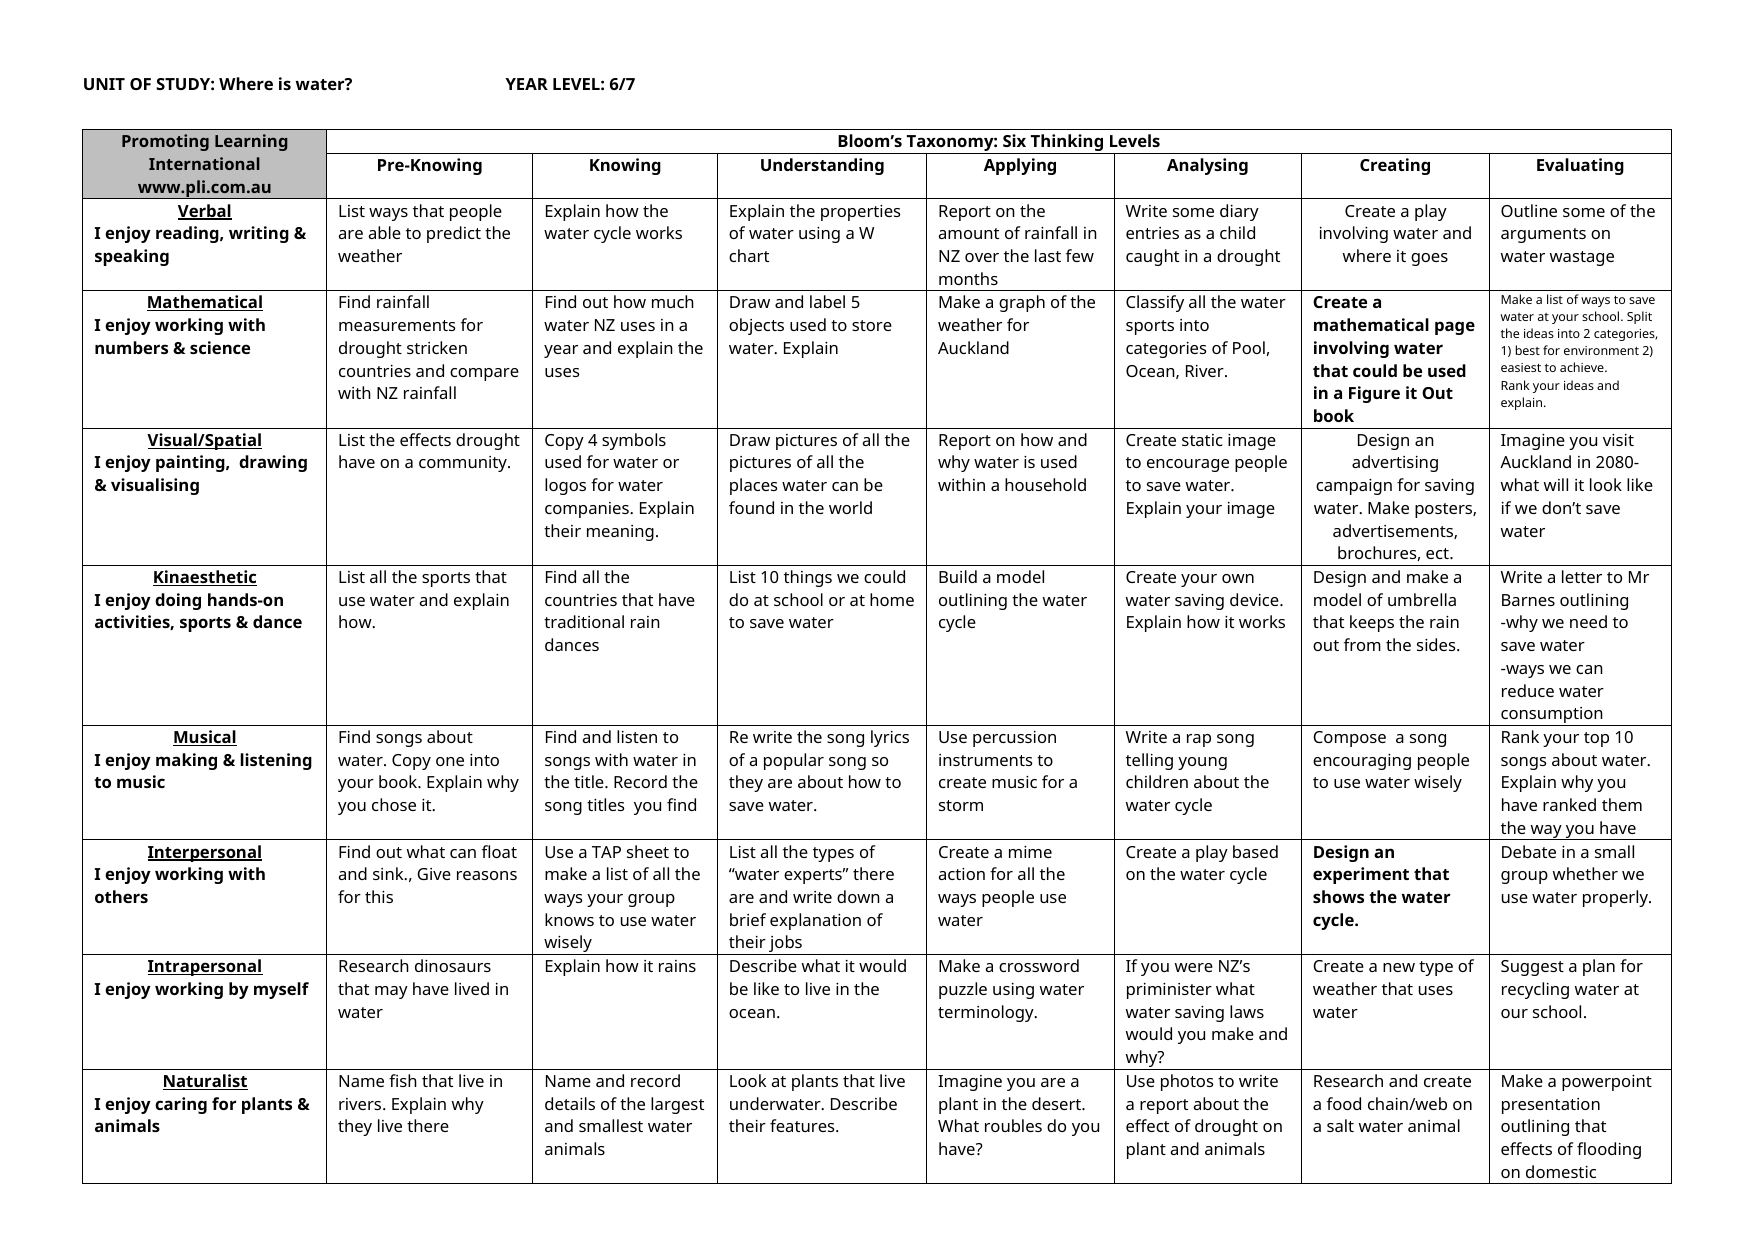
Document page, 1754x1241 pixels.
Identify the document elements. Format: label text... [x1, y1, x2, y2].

table_cell List all the types of “water experts” there are and write down a brief explanation of their jobs [718, 840, 926, 954]
table_cell Report on the amount of rainfall in NZ over the last few months [927, 199, 1114, 290]
table_cell If you were NZ’s priminister what water saving laws would you make and why? [1115, 955, 1301, 1068]
table_header Bloom’s Taxonomy: Six Thinking Levels [327, 130, 1671, 153]
table_cell Copy 4 symbols used for water or logos for water companies. Explain their meaning. [533, 429, 717, 565]
table_cell Imagine you visit Auckland in 2080- what will it look like if we don’t save water [1490, 429, 1671, 565]
table_cell Compose a song encouraging people to use water wisely [1302, 726, 1489, 839]
table_cell Re write the song lyrics of a popular song so they are about how to save water. [718, 726, 926, 839]
table_cell Find rainfall measurements for drought stricken countries and compare with NZ rainfall [327, 291, 532, 427]
table_cell Verbal I enjoy reading, writing & speaking [83, 199, 326, 290]
table_cell Report on how and why water is used within a household [927, 429, 1114, 565]
table_cell Make a graph of the weather for Auckland [927, 291, 1114, 427]
table_cell Applying [927, 154, 1114, 198]
table_cell Evaluating [1490, 154, 1671, 198]
table_cell Musical I enjoy making & listening to music [83, 726, 326, 839]
table_cell Suggest a plan for recycling water at our school. [1490, 955, 1671, 1068]
table_cell Create static image to encourage people to save water. Explain your image [1115, 429, 1301, 565]
table_header Promoting Learning International www.pli.com.au [83, 130, 326, 198]
table_cell Outline some of the arguments on water wastage [1490, 199, 1671, 290]
table_cell Creating [1302, 154, 1489, 198]
table_cell Explain how it rains [533, 955, 717, 1068]
table_cell Create a play involving water and where it goes [1302, 199, 1489, 290]
table_cell Create a new type of weather that uses water [1302, 955, 1489, 1068]
table_cell Debate in a small group whether we use water properly. [1490, 840, 1671, 954]
table_cell Draw pictures of all the pictures of all the places water can be found in the world [718, 429, 926, 565]
table_cell Write a letter to Mr Barnes outlining -why we need to save water -ways we can reduce water consumption [1490, 566, 1671, 725]
table_cell Find and listen to songs with water in the title. Record the song titles you find [533, 726, 717, 839]
table_cell Interpersonal I enjoy working with others [83, 840, 326, 954]
table_cell Draw and label 5 objects used to store water. Explain [718, 291, 926, 427]
table_cell Find all the countries that have traditional rain dances [533, 566, 717, 725]
table_cell Find out how much water NZ uses in a year and explain the uses [533, 291, 717, 427]
table_cell Rank your top 10 songs about water. Explain why you have ranked them the way you have [1490, 726, 1671, 839]
table_cell Create a play based on the water cycle [1115, 840, 1301, 954]
table_cell Describe what it would be like to live in the ocean. [718, 955, 926, 1068]
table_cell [927, 1070, 1114, 1183]
table_cell Write some diary entries as a child caught in a drought [1115, 199, 1301, 290]
table_cell Find out what can float and sink., Give reasons for this [327, 840, 532, 954]
table_cell Use a TAP sheet to make a list of all the ways your group knows to use water wisely [533, 840, 717, 954]
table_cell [83, 1070, 326, 1183]
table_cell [718, 1070, 926, 1183]
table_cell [1302, 1070, 1489, 1183]
table_cell Find songs about water. Copy one into your book. Explain why you chose it. [327, 726, 532, 839]
table_cell Design an experiment that shows the water cycle. [1302, 840, 1489, 954]
table_cell List all the sports that use water and explain how. [327, 566, 532, 725]
table_cell Create a mathematical page involving water that could be used in a Figure it Out book [1302, 291, 1489, 427]
table_cell Write a rap song telling young children about the water cycle [1115, 726, 1301, 839]
table_cell Explain the properties of water using a W chart [718, 199, 926, 290]
table_cell Research dinosaurs that may have lived in water [327, 955, 532, 1068]
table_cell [1115, 1070, 1301, 1183]
table_cell Use percussion instruments to create music for a storm [927, 726, 1114, 839]
table_cell Create a mime action for all the ways people use water [927, 840, 1114, 954]
table_cell Visual/Spatial I enjoy painting, drawing & visualising [83, 429, 326, 565]
table_cell Classify all the water sports into categories of Pool, Ocean, River. [1115, 291, 1301, 427]
table_cell Design and make a model of umbrella that keeps the rain out from the sides. [1302, 566, 1489, 725]
table_cell Build a model outlining the water cycle [927, 566, 1114, 725]
table_cell Mathematical I enjoy working with numbers & science [83, 291, 326, 427]
table_cell List 10 things we could do at school or at home to save water [718, 566, 926, 725]
table_cell Pre-Knowing [327, 154, 532, 198]
table_cell Make a crossword puzzle using water terminology. [927, 955, 1114, 1068]
table_cell Knowing [533, 154, 717, 198]
table_cell Intrapersonal I enjoy working by myself [83, 955, 326, 1068]
table_cell Analysing [1115, 154, 1301, 198]
table_cell Make a list of ways to save water at your school. Split the ideas into 2 categories, 1) best for environment 2) easiest to achieve. Rank your ideas and explain. [1490, 291, 1671, 427]
table_cell List ways that people are able to predict the weather [327, 199, 532, 290]
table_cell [533, 1070, 717, 1183]
table_cell Explain how the water cycle works [533, 199, 717, 290]
table_cell Design an advertising campaign for saving water. Make posters, advertisements, brochures, ect. [1302, 429, 1489, 565]
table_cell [1490, 1070, 1671, 1183]
table_cell Create your own water saving device. Explain how it works [1115, 566, 1301, 725]
text UNIT OF STUDY: Where is water? YEAR LEVEL: 6/7 [83, 72, 1665, 95]
table_cell Kinaesthetic I enjoy doing hands-on activities, sports & dance [83, 566, 326, 725]
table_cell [327, 1070, 532, 1183]
table_cell List the effects drought have on a community. [327, 429, 532, 565]
table_cell Understanding [718, 154, 926, 198]
